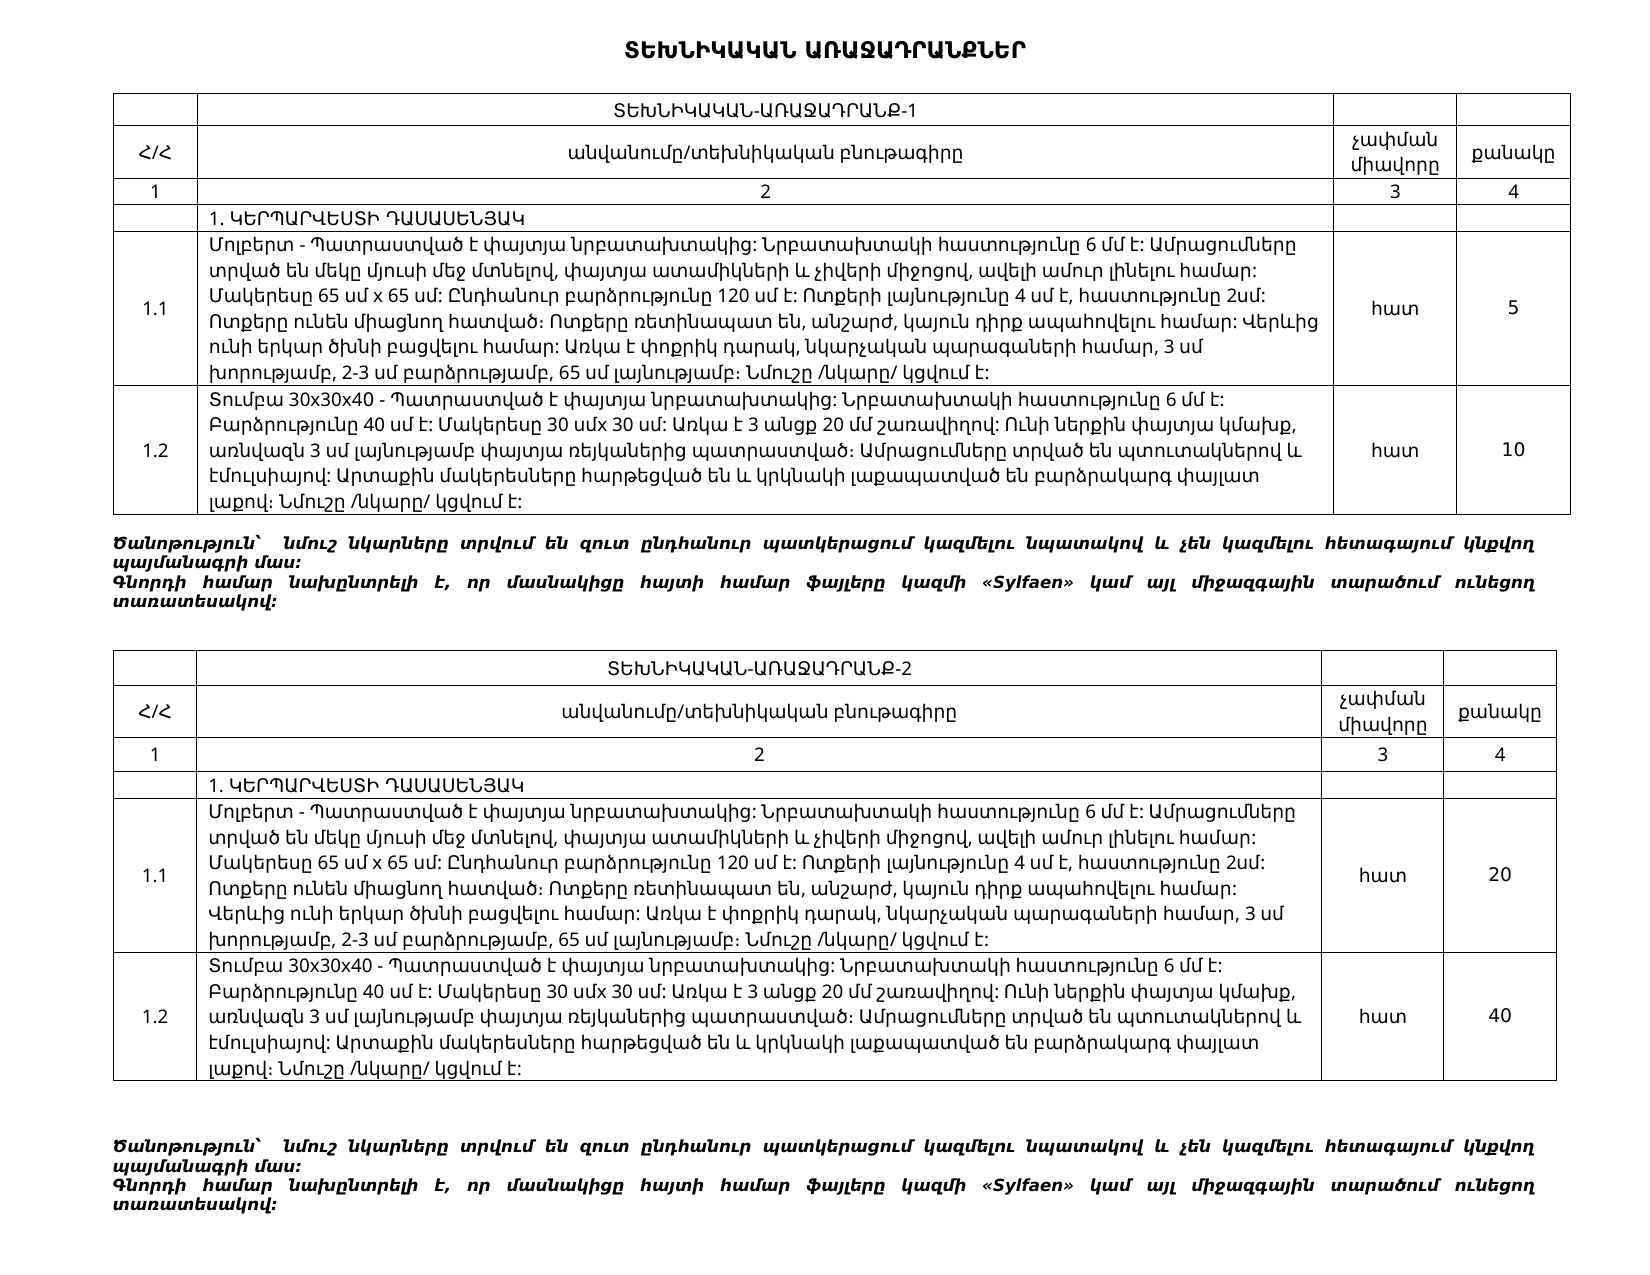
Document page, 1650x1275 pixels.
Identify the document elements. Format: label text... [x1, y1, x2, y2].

table_cell 1 [114, 738, 196, 771]
table_header [1334, 94, 1456, 125]
table_cell 1 [114, 179, 197, 204]
text Գնորդի համար նախընտրելի է, որ մասնակիցը հայտի համար ֆայլերը կազմի «Sylfaen» կամ այլ միջազգային տարածում ունեցող տառատեսակով։ [112, 573, 1537, 611]
table_cell հատ [1334, 232, 1456, 385]
table_cell քանակը [1457, 126, 1570, 177]
table_cell 1.2 [114, 386, 197, 513]
table_cell Մոլբերտ - Պատրաստված է փայտյա նրբատախտակից: Նրբատախտակի հաստությունը 6 մմ է: Ամրացումները տրված են մեկը մյուսի մեջ մտնելով, փայտյա ատամիկների և չիվերի միջոցով, ավելի ամուր լինելու համար: Մակերեսը 65 սմ x 65 սմ: Ընդհանուր բարձրությունը 120 սմ է: Ոտքերի լայնությունը 4 սմ է, հաստությունը 2սմ: Ոտքերը ունեն միացնող հատված։ Ոտքերը ռետինապատ են, անշարժ, կայուն դիրք ապահովելու համար: Վերևից ունի երկար ծխնի բացվելու համար: Առկա է փոքրիկ դարակ, նկարչական պարագաների համար, 3 սմ խորությամբ, 2-3 սմ բարձրությամբ, 65 սմ լայնությամբ։ Նմուշը /նկարը/ կցվում է: [197, 799, 1321, 952]
table_cell 3 [1322, 738, 1443, 771]
table_header [1444, 651, 1556, 684]
text Ծանոթություն՝ նմուշ նկարները տրվում են զուտ ընդհանուր պատկերացում կազմելու նպատակով և չեն կազմելու հետագայում կնքվող պայմանագրի մաս: [112, 534, 1537, 573]
table_cell չափման միավորը [1322, 686, 1443, 737]
table_cell 4 [1444, 738, 1556, 771]
table_cell հատ [1322, 953, 1443, 1080]
table_cell 40 [1444, 953, 1556, 1080]
table_cell [114, 205, 197, 231]
table_cell հատ [1322, 799, 1443, 952]
table_header ՏԵԽՆԻԿԱԿԱՆ-ԱՌԱՋԱԴՐԱՆՔ-2 [197, 651, 1321, 684]
table_header [1322, 651, 1443, 684]
table_cell [1457, 205, 1570, 231]
table_cell [1444, 772, 1556, 797]
table_cell 20 [1444, 799, 1556, 952]
text ՏԵԽՆԻԿԱԿԱՆ ԱՌԱՋԱԴՐԱՆՔՆԵՐ [112, 37, 1537, 64]
table_cell Տումբա 30x30x40 - Պատրաստված է փայտյա նրբատախտակից: Նրբատախտակի հաստությունը 6 մմ է: Բարձրությունը 40 սմ է: Մակերեսը 30 սմx 30 սմ: Առկա է 3 անցք 20 մմ շառավիղով: Ունի ներքին փայտյա կմախք, առնվազն 3 սմ լայնությամբ փայտյա ռեյկաներից պատրաստված։ Ամրացումները տրված են պտուտակներով և էմուլսիայով: Արտաքին մակերեսները հարթեցված են և կրկնակի լաքապատված են բարձրակարգ փայլատ լաքով։ Նմուշը /նկարը/ կցվում է: [198, 386, 1333, 513]
table_cell [114, 772, 196, 797]
table_cell 1. ԿԵՐՊԱՐՎԵՍՏԻ ԴԱՍԱՍԵՆՅԱԿ [197, 772, 1321, 797]
table_cell 1.1 [114, 799, 196, 952]
table_cell 5 [1457, 232, 1570, 385]
table_cell 2 [197, 738, 1321, 771]
table_cell քանակը [1444, 686, 1556, 737]
table_cell 1.1 [114, 232, 197, 385]
table_cell Տումբա 30x30x40 - Պատրաստված է փայտյա նրբատախտակից: Նրբատախտակի հաստությունը 6 մմ է: Բարձրությունը 40 սմ է: Մակերեսը 30 սմx 30 սմ: Առկա է 3 անցք 20 մմ շառավիղով: Ունի ներքին փայտյա կմախք, առնվազն 3 սմ լայնությամբ փայտյա ռեյկաներից պատրաստված։ Ամրացումները տրված են պտուտակներով և էմուլսիայով: Արտաքին մակերեսները հարթեցված են և կրկնակի լաքապատված են բարձրակարգ փայլատ լաքով։ Նմուշը /նկարը/ կցվում է: [197, 953, 1321, 1080]
table_cell հատ [1334, 386, 1456, 513]
table_cell 1.2 [114, 953, 196, 1080]
text Ծանոթություն՝ նմուշ նկարները տրվում են զուտ ընդհանուր պատկերացում կազմելու նպատակով և չեն կազմելու հետագայում կնքվող պայմանագրի մաս: [112, 1137, 1537, 1176]
table_header [114, 651, 196, 684]
table_header [114, 94, 197, 125]
table_cell 3 [1334, 179, 1456, 204]
table_cell Հ/Հ [114, 686, 196, 737]
table_cell [1334, 205, 1456, 231]
table_cell 2 [198, 179, 1333, 204]
table_cell Մոլբերտ - Պատրաստված է փայտյա նրբատախտակից: Նրբատախտակի հաստությունը 6 մմ է: Ամրացումները տրված են մեկը մյուսի մեջ մտնելով, փայտյա ատամիկների և չիվերի միջոցով, ավելի ամուր լինելու համար: Մակերեսը 65 սմ x 65 սմ: Ընդհանուր բարձրությունը 120 սմ է: Ոտքերի լայնությունը 4 սմ է, հաստությունը 2սմ: Ոտքերը ունեն միացնող հատված։ Ոտքերը ռետինապատ են, անշարժ, կայուն դիրք ապահովելու համար: Վերևից ունի երկար ծխնի բացվելու համար: Առկա է փոքրիկ դարակ, նկարչական պարագաների համար, 3 սմ խորությամբ, 2-3 սմ բարձրությամբ, 65 սմ լայնությամբ։ Նմուշը /նկարը/ կցվում է: [198, 232, 1333, 385]
text Գնորդի համար նախընտրելի է, որ մասնակիցը հայտի համար ֆայլերը կազմի «Sylfaen» կամ այլ միջազգային տարածում ունեցող տառատեսակով։ [112, 1176, 1537, 1215]
table_cell անվանումը/տեխնիկական բնութագիրը [197, 686, 1321, 737]
table_header [1457, 94, 1570, 125]
table_cell 4 [1457, 179, 1570, 204]
table_cell [1322, 772, 1443, 797]
table_cell չափման միավորը [1334, 126, 1456, 177]
table_cell Հ/Հ [114, 126, 197, 177]
table_cell 1. ԿԵՐՊԱՐՎԵՍՏԻ ԴԱՍԱՍԵՆՅԱԿ [198, 205, 1333, 231]
table_header ՏԵԽՆԻԿԱԿԱՆ-ԱՌԱՋԱԴՐԱՆՔ-1 [198, 94, 1333, 125]
table_cell անվանումը/տեխնիկական բնութագիրը [198, 126, 1333, 177]
table_cell 10 [1457, 386, 1570, 513]
